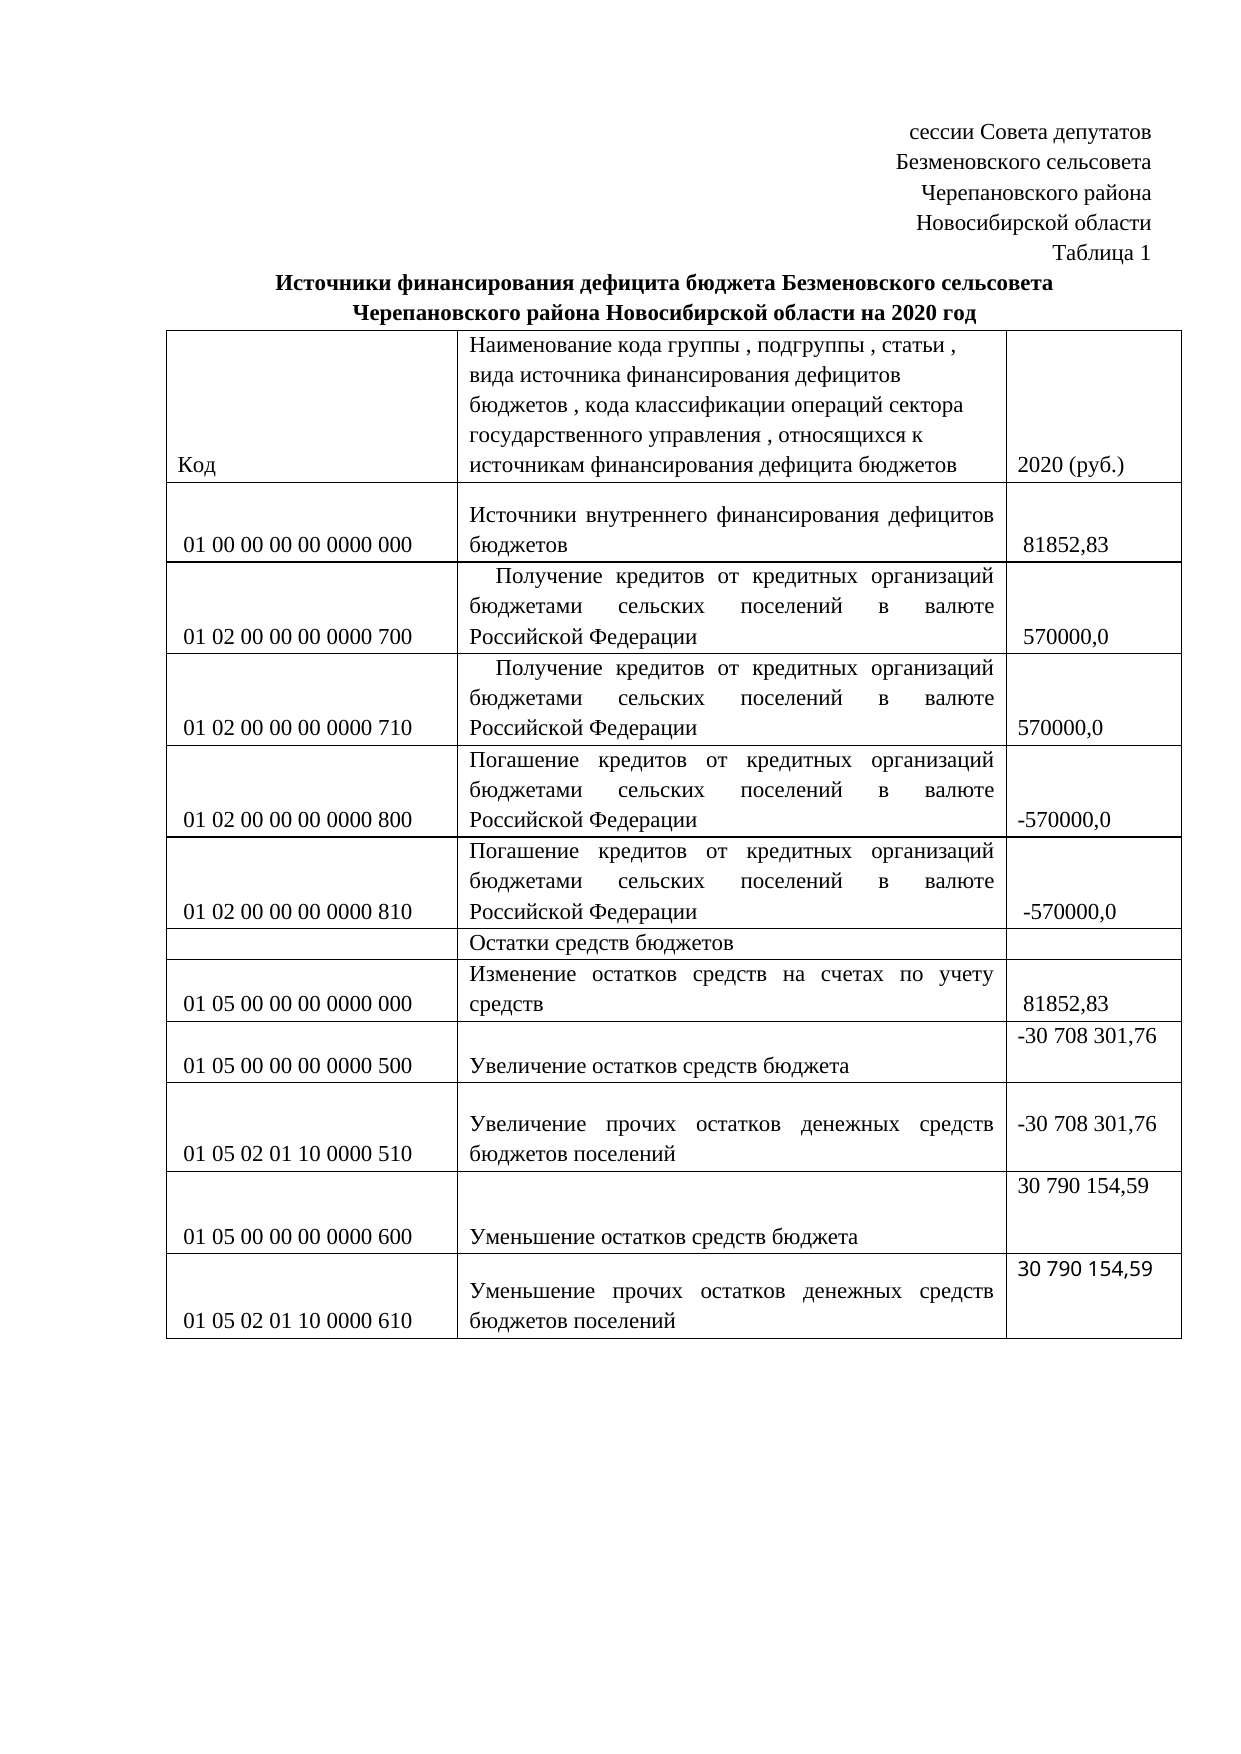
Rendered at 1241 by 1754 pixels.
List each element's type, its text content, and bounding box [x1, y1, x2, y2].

table_cell 570000,0 [1007, 654, 1181, 745]
table_cell 01 02 00 00 00 0000 700 [167, 563, 457, 653]
table_cell Остатки средств бюджетов [458, 929, 1006, 959]
table_header 2020 (руб.) [1007, 331, 1181, 482]
table_cell 81852,83 [1007, 960, 1181, 1021]
table_cell Увеличение прочих остатков денежных средств бюджетов поселений [458, 1083, 1006, 1171]
table_cell Получение кредитов от кредитных организаций бюджетами сельских поселений в валюте Российской Федерации [458, 654, 1006, 745]
table_cell Изменение остатков средств на счетах по учету средств [458, 960, 1006, 1021]
table_cell 01 05 00 00 00 0000 500 [167, 1022, 457, 1082]
table_cell Получение кредитов от кредитных организаций бюджетами сельских поселений в валюте Российской Федерации [458, 563, 1006, 653]
table_cell 01 02 00 00 00 0000 810 [167, 838, 457, 928]
table_header Наименование кода группы , подгруппы , статьи , вида источника финансирования дефицитов бюджетов , кода классификации операций сектора государственного управления , относящихся к источникам финансирования дефицита бюджетов [458, 331, 1006, 482]
table_cell Источники внутреннего финансирования дефицитов бюджетов [458, 483, 1006, 561]
text Таблица 1 [620, 239, 1152, 265]
table_cell 01 00 00 00 00 0000 000 [167, 483, 457, 561]
text Черепановского района Новосибирской области на 2020 год [177, 299, 1152, 326]
table_cell 01 05 02 01 10 0000 610 [167, 1254, 457, 1338]
table_cell Уменьшение прочих остатков денежных средств бюджетов поселений [458, 1254, 1006, 1338]
table_cell -570000,0 [1007, 746, 1181, 836]
table_cell [167, 929, 457, 959]
table_cell Погашение кредитов от кредитных организаций бюджетами сельских поселений в валюте Российской Федерации [458, 838, 1006, 928]
table_cell 81852,83 [1007, 483, 1181, 561]
table_header Код [167, 331, 457, 482]
text Новосибирской области [620, 209, 1152, 235]
text Безменовского сельсовета [620, 148, 1152, 175]
table_cell 30 790 154,59 [1007, 1254, 1181, 1338]
table_cell 01 05 02 01 10 0000 510 [167, 1083, 457, 1171]
table_cell 01 02 00 00 00 0000 800 [167, 746, 457, 836]
table_cell 570000,0 [1007, 563, 1181, 653]
text сессии Совета депутатов [620, 118, 1152, 144]
table_cell Увеличение остатков средств бюджета [458, 1022, 1006, 1082]
table_cell -30 708 301,76 [1007, 1083, 1181, 1171]
table_cell -570000,0 [1007, 838, 1181, 928]
table_cell [1007, 929, 1181, 959]
table_cell 30 790 154,59 [1007, 1172, 1181, 1253]
table_cell 01 05 00 00 00 0000 600 [167, 1172, 457, 1253]
table_cell 01 05 00 00 00 0000 000 [167, 960, 457, 1021]
table_cell 01 02 00 00 00 0000 710 [167, 654, 457, 745]
text Черепановского района [620, 178, 1152, 205]
table_cell -30 708 301,76 [1007, 1022, 1181, 1082]
table_cell Уменьшение остатков средств бюджета [458, 1172, 1006, 1253]
table_cell Погашение кредитов от кредитных организаций бюджетами сельских поселений в валюте Российской Федерации [458, 746, 1006, 836]
text Источники финансирования дефицита бюджета Безменовского сельсовета [177, 269, 1152, 296]
